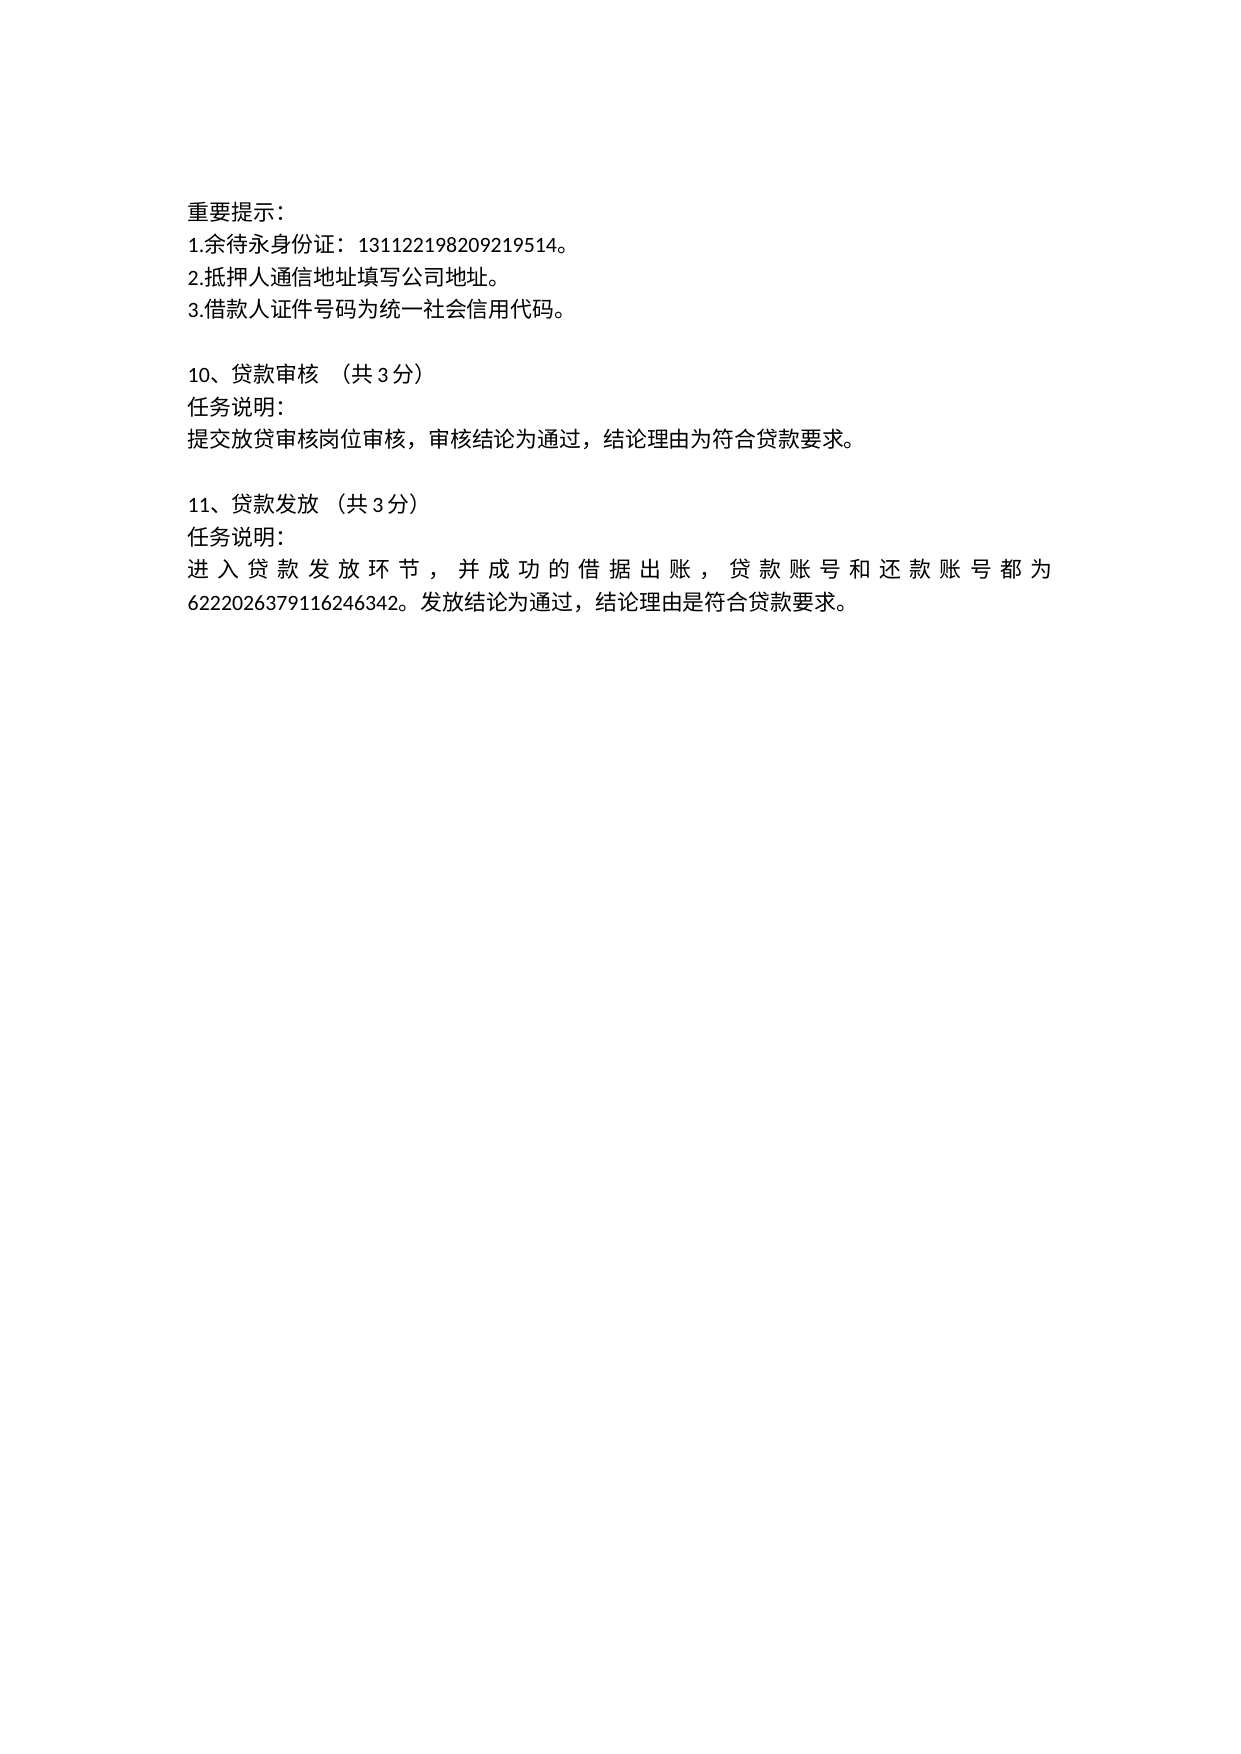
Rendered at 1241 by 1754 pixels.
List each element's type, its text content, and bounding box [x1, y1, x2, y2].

text 任务说明： [187, 389, 1053, 422]
text 重要提示： [187, 194, 1053, 227]
text 11、贷款发放 （共3分） [187, 487, 1053, 519]
text 2.抵押人通信地址填写公司地址。 [187, 259, 1053, 292]
text 1.余待永身份证：131122198209219514。 [187, 227, 1053, 259]
text 提交放贷审核岗位审核，审核结论为通过，结论理由为符合贷款要求。 [187, 422, 1053, 454]
text 10、贷款审核 （共3分） [187, 357, 1053, 389]
text 3.借款人证件号码为统一社会信用代码。 [187, 292, 1053, 324]
text 任务说明： [187, 519, 1053, 552]
text 进入贷款发放环节，并成功的借据出账，贷款账号和还款账号都为6222026379116246342。发放结论为通过，结论理由是符合贷款要求。 [187, 552, 1053, 617]
